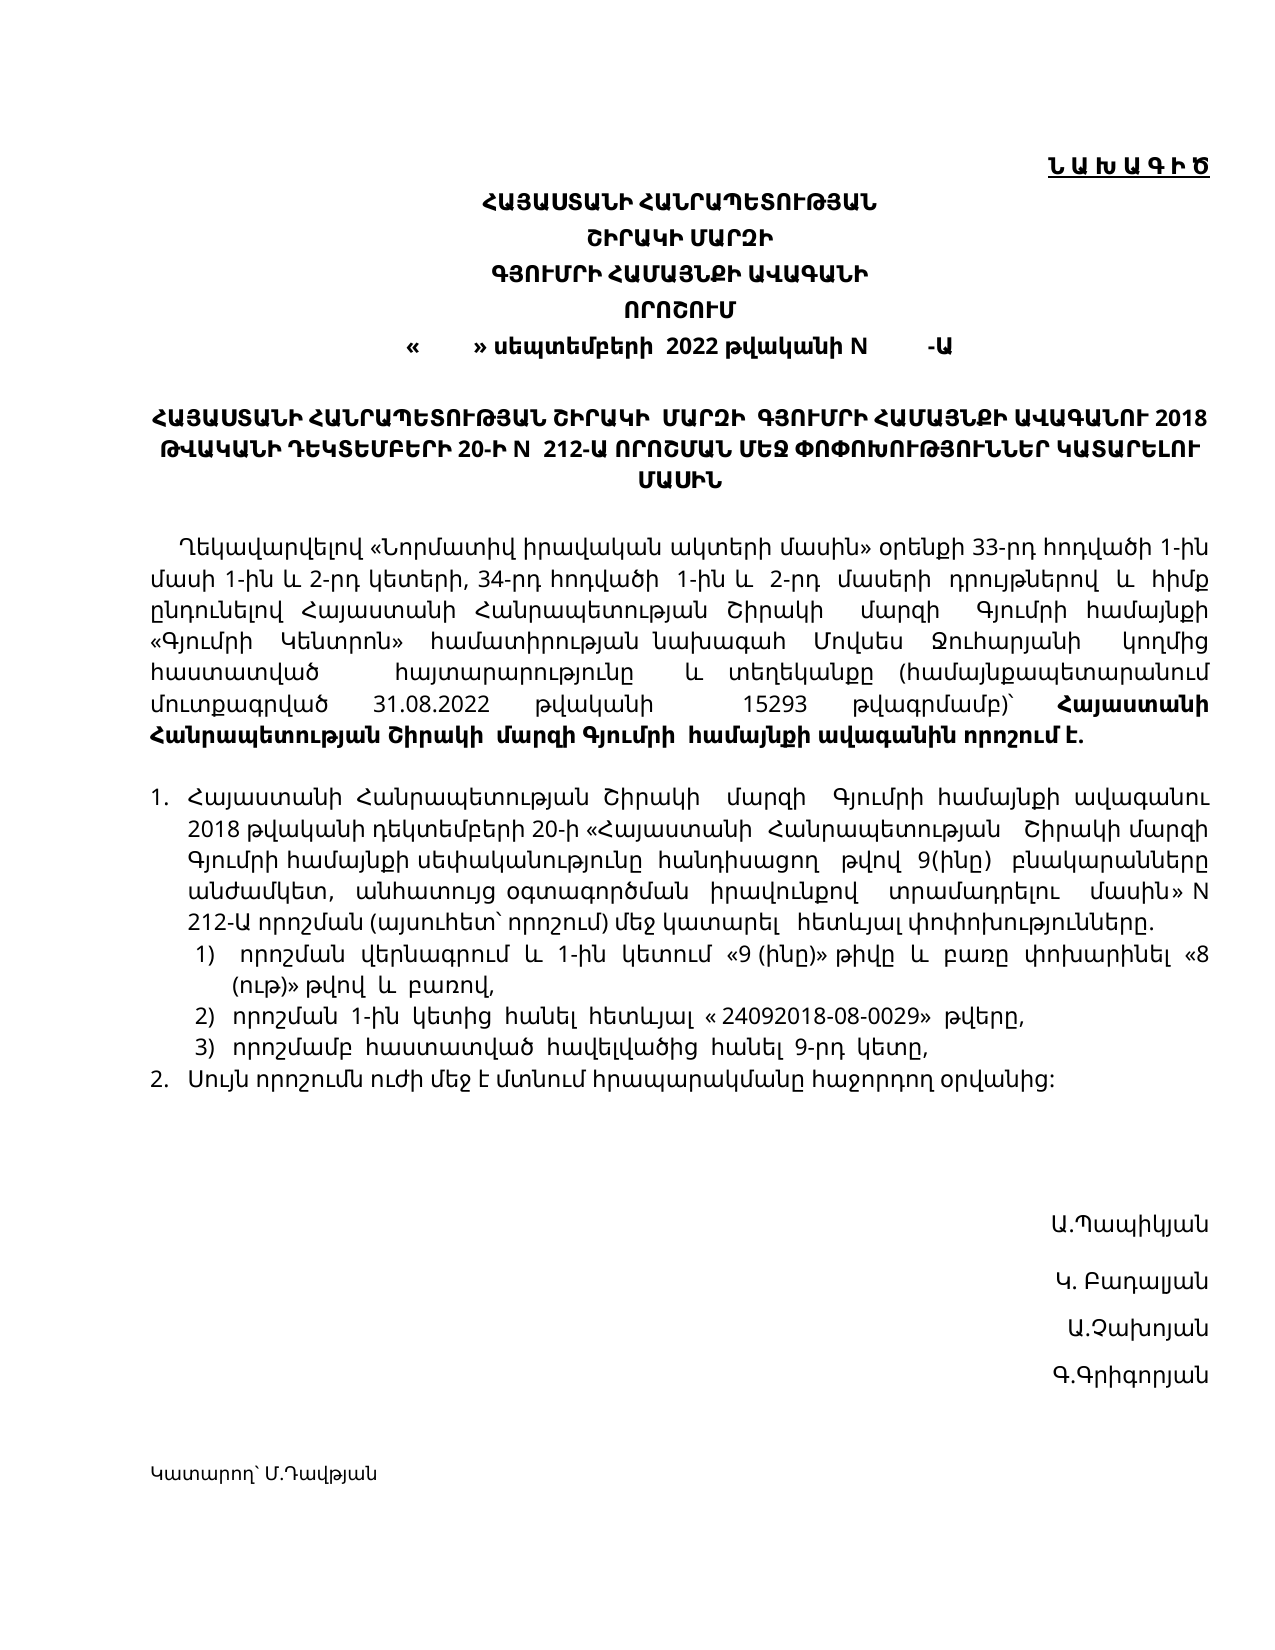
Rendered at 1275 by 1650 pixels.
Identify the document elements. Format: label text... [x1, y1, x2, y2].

list որոշման 1-ին կետից հանել հետևյալ « 24092018-08-0029» թվերը, [194, 1000, 1209, 1031]
text ՇԻՐԱԿԻ ՄԱՐԶԻ [150, 222, 1209, 253]
text Ղեկավարվելով «Նորմատիվ իրավական ակտերի մասին» օրենքի 33-րդ հոդվածի 1-ին մասի 1-ին և 2-րդ կետերի, 34-րդ հոդվածի 1-ին և 2-րդ մասերի դրույթներով և հիմք ընդունելով Հայաստանի Հանրապետության Շիրակի մարզի Գյումրի համայնքի «Գյումրի Կենտրոն» համատիրության նախագահ Մովսես Ջուհարյանի կողմից հաստատված հայտարարությունը և տեղեկանքը (համայնքապետարանում մուտքագրված 31.08.2022 թվականի 15293 թվագրմամբ)՝ Հայաստանի Հանրապետության Շիրակի մարզի Գյումրի համայնքի ավագանին որոշում է. [150, 531, 1209, 750]
text ՈՐՈՇՈՒՄ [150, 294, 1209, 325]
text ՀԱՅԱՍՏԱՆԻ ՀԱՆՐԱՊԵՏՈՒԹՅԱՆ [150, 186, 1209, 217]
text Ն Ա Խ Ա Գ Ի Ծ [150, 150, 1209, 181]
list Սույն որոշումն ուժի մեջ է մտնում հրապարակմանը հաջորդող օրվանից: [150, 1062, 1209, 1094]
text Գ.Գրիգորյան [150, 1359, 1209, 1390]
list Հայաստանի Հանրապետության Շիրակի մարզի Գյումրի համայնքի ավագանու 2018 թվականի դեկտեմբերի 20-ի «Հայաստանի Հանրապետության Շիրակի մարզի Գյումրի համայնքի սեփականությունը հանդիսացող թվով 9(ինը) բնակարանները անժամկետ, անհատույց օգտագործման իրավունքով տրամադրելու մասին» N 212-Ա որոշման (այսուհետ՝ որոշում) մեջ կատարել հետևյալ փոփոխությունները. [150, 781, 1209, 937]
list որոշմամբ հաստատված հավելվածից հանել 9-րդ կետը, [194, 1031, 1209, 1062]
text Կ. Բադալյան [150, 1265, 1209, 1296]
text ԳՅՈՒՄՐԻ ՀԱՄԱՅՆՔԻ ԱՎԱԳԱՆԻ [150, 258, 1209, 289]
text « » սեպտեմբերի 2022 թվականի N -Ա [150, 330, 1209, 361]
list որոշման վերնագրում և 1-ին կետում «9 (ինը)» թիվը և բառը փոխարինել «8 (ութ)» թվով և բառով, [194, 937, 1209, 1000]
text Ա.Չախոյան [150, 1312, 1209, 1343]
text Կատարող` Մ.Դավթյան [150, 1460, 1209, 1486]
text ՀԱՅԱՍՏԱՆԻ ՀԱՆՐԱՊԵՏՈՒԹՅԱՆ ՇԻՐԱԿԻ ՄԱՐԶԻ ԳՅՈՒՄՐԻ ՀԱՄԱՅՆՔԻ ԱՎԱԳԱՆՈՒ 2018 ԹՎԱԿԱՆԻ ԴԵԿՏԵՄԲԵՐԻ 20-Ի N 212-Ա ՈՐՈՇՄԱՆ ՄԵՋ ՓՈՓՈԽՈՒԹՅՈՒՆՆԵՐ ԿԱՏԱՐԵԼՈՒ ՄԱՍԻՆ [150, 402, 1209, 495]
text Ա.Պապիկյան [187, 1208, 1209, 1239]
